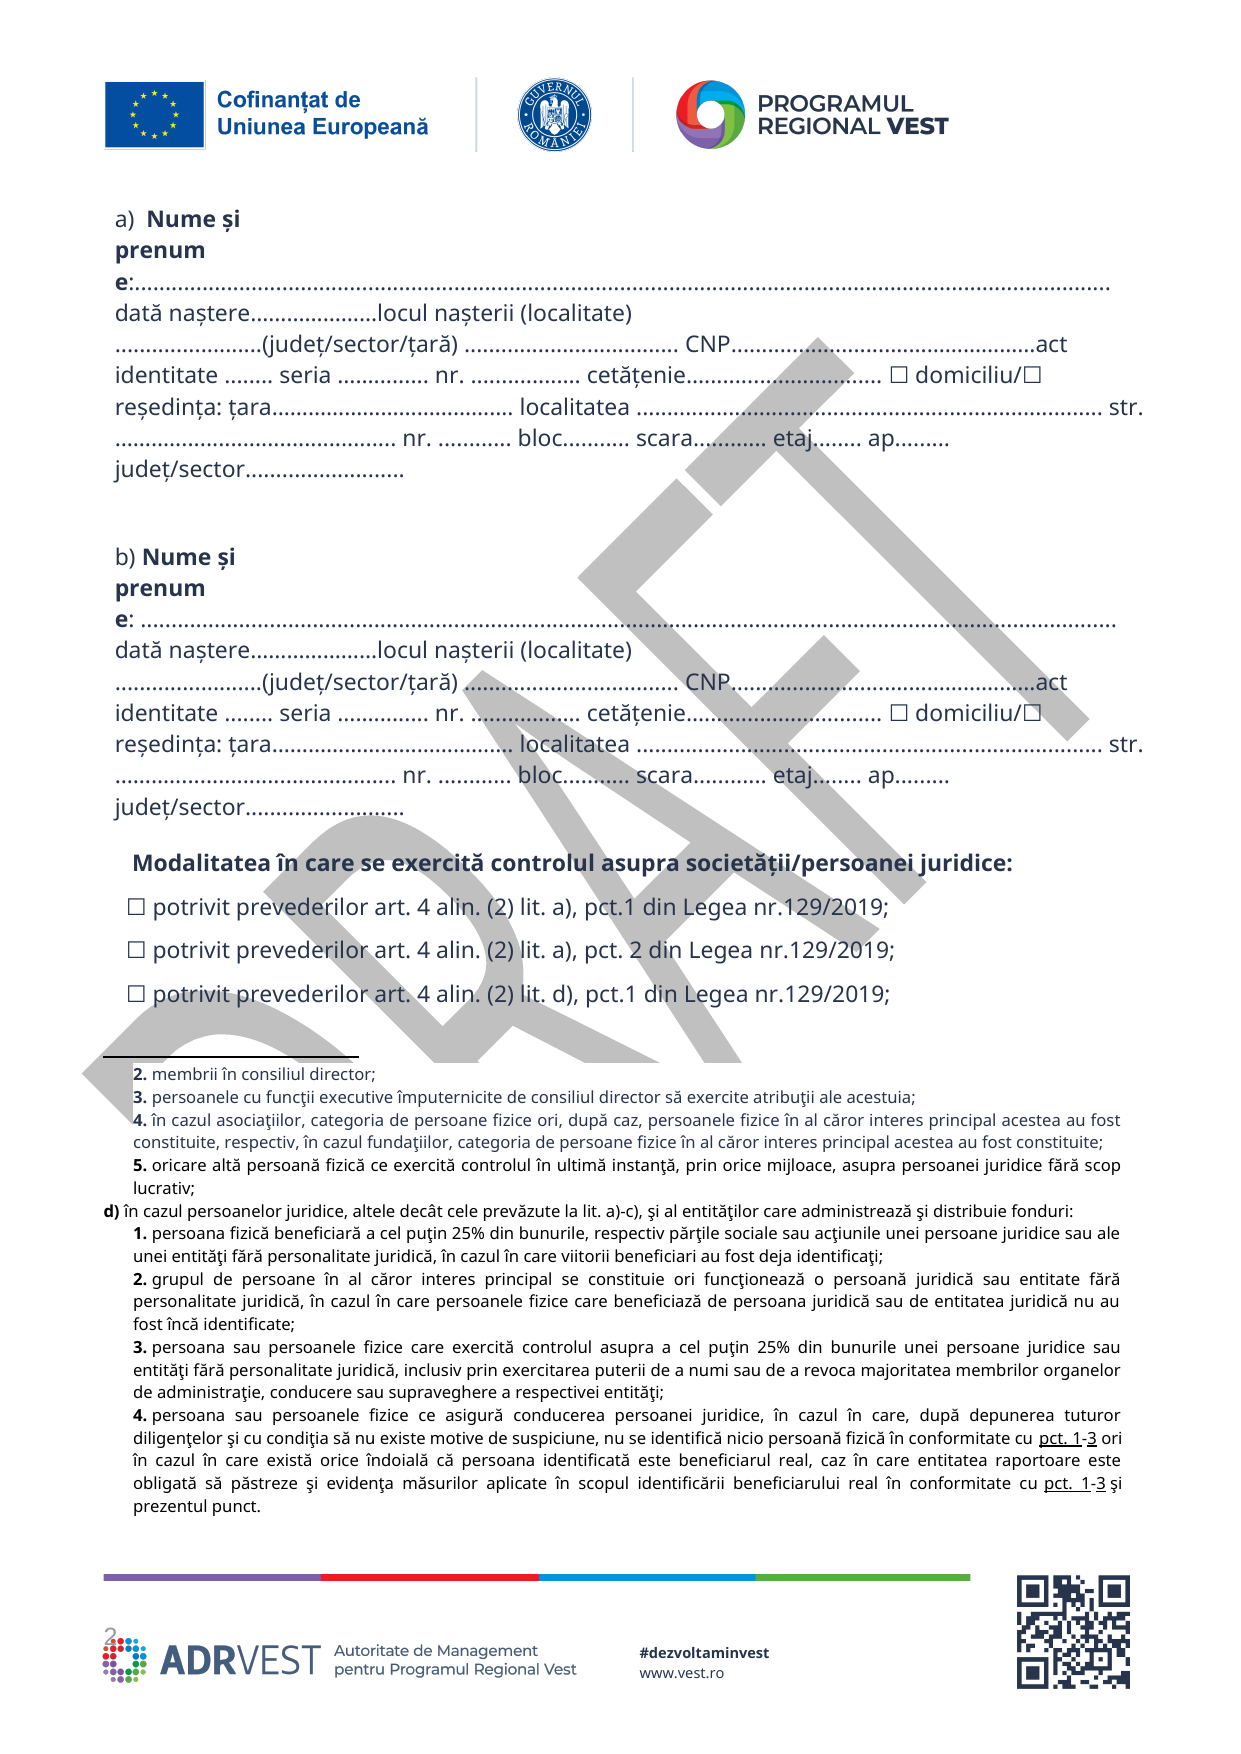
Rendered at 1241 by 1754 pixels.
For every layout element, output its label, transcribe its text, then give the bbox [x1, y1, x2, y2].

table_header a) Nume și prenume:............................................................................................................................................................... dată naștere…………………locul nașterii (localitate) ........................(județ/sector/țară) ................................... CNP..........................……………………act identitate ........ seria ……......... nr. ...............… cetățenie…............................. ☐ domiciliu/☐ reședința: țara…………………………………. localitatea ............................................................................ str.………..................................... nr. ............ bloc........... scara............ etaj........ ap......... județ/sector.......................... b) Nume și prenume: ............................................................................................................................................................... dată naștere…………………locul nașterii (localitate) ........................(județ/sector/țară) ................................... CNP..........................……………………act identitate ........ seria ……......... nr. ...............… cetățenie…............................. ☐ domiciliu/☐ reședința: țara…………………………………. localitatea ............................................................................ str.………..................................... nr. ............ bloc........... scara............ etaj........ ap......... județ/sector.......................... [103, 190, 1160, 1022]
picture [103, 77, 949, 152]
picture [93, 1635, 582, 1686]
picture [1008, 1567, 1139, 1698]
